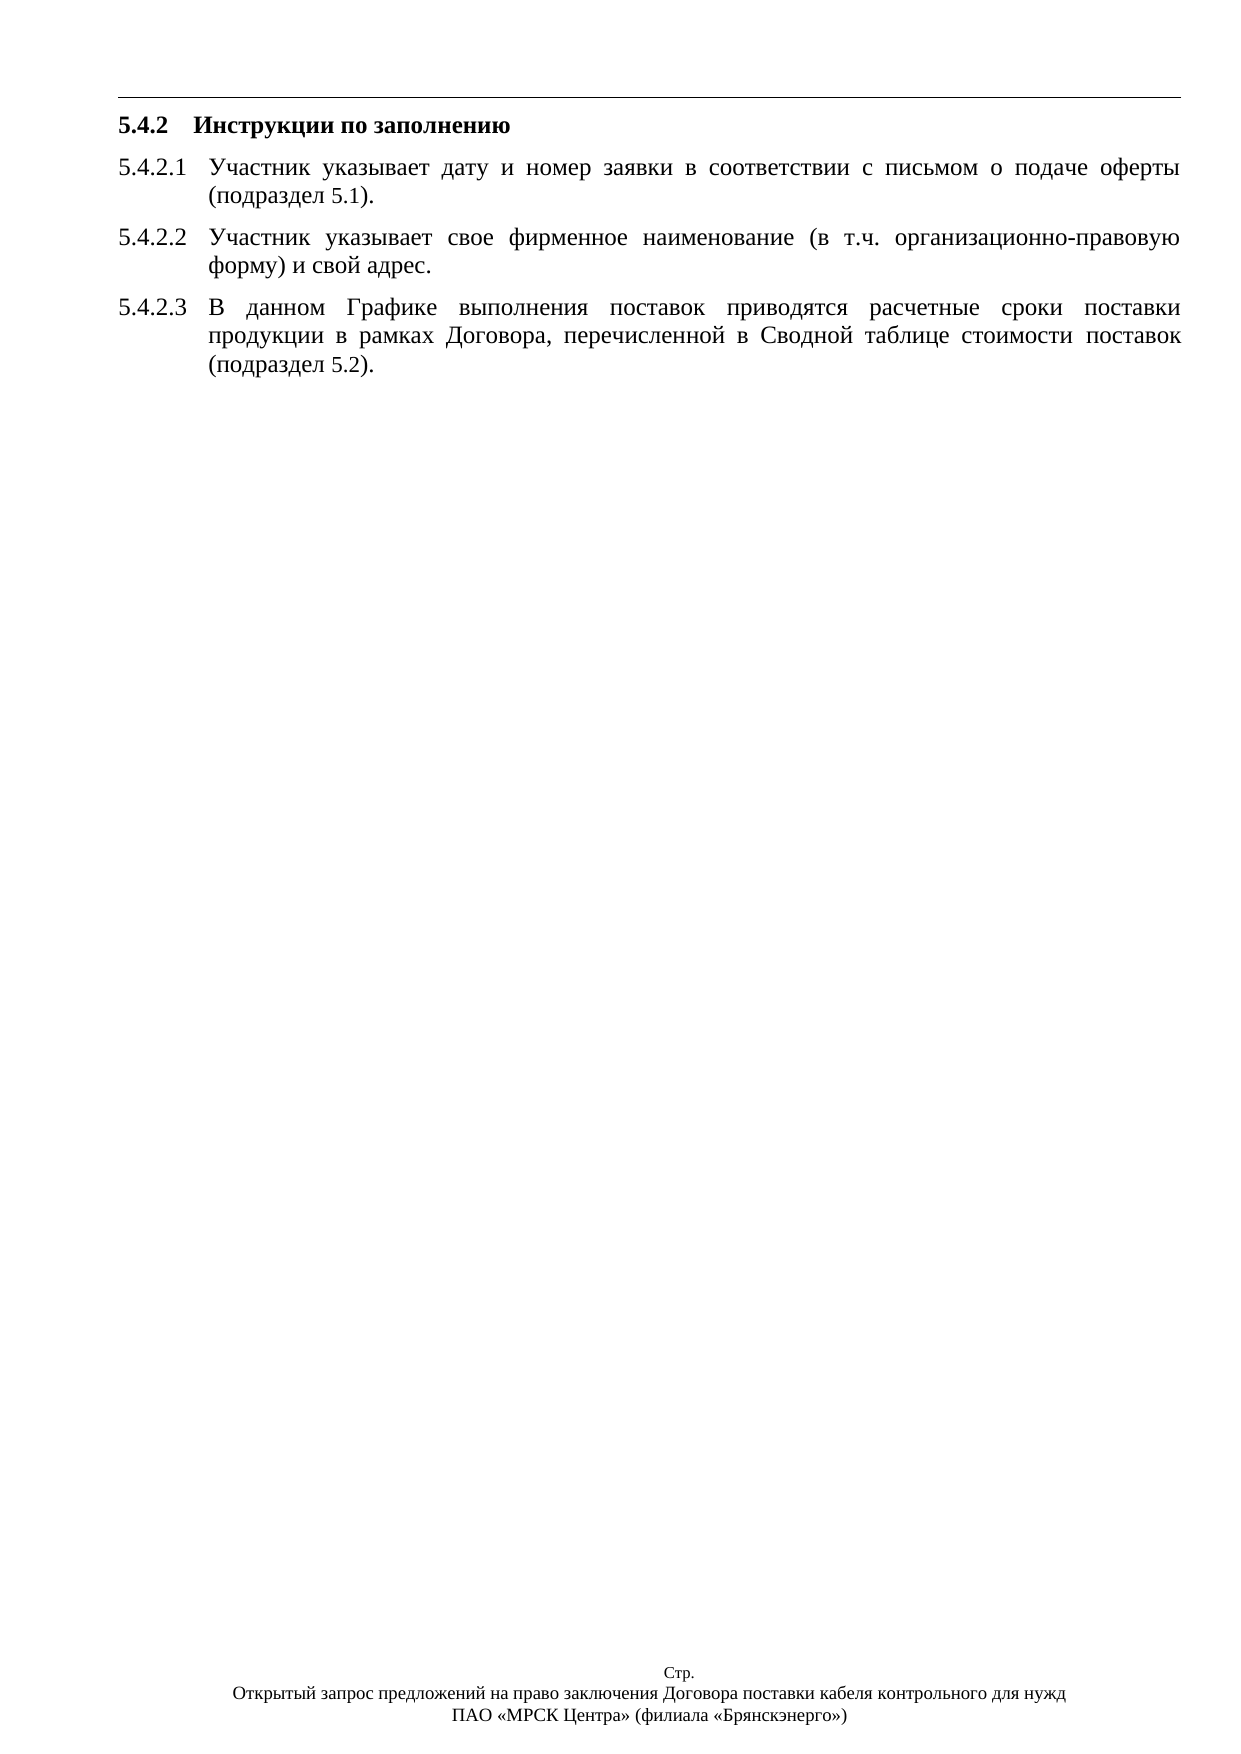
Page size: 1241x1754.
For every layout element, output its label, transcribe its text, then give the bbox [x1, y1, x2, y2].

list В данном Графике выполнения поставок приводятся расчетные сроки поставки продукции в рамках Договора, перечисленной в Сводной таблице стоимости поставок (подраздел 5.2). [118, 292, 1181, 378]
subtitle Инструкции по заполнению [118, 111, 1181, 139]
list Участник указывает свое фирменное наименование (в т.ч. организационно-правовую форму) и свой адрес. [118, 222, 1181, 279]
list Участник указывает дату и номер заявки в соответствии с письмом о подаче оферты (подраздел 5.1). [118, 152, 1181, 209]
